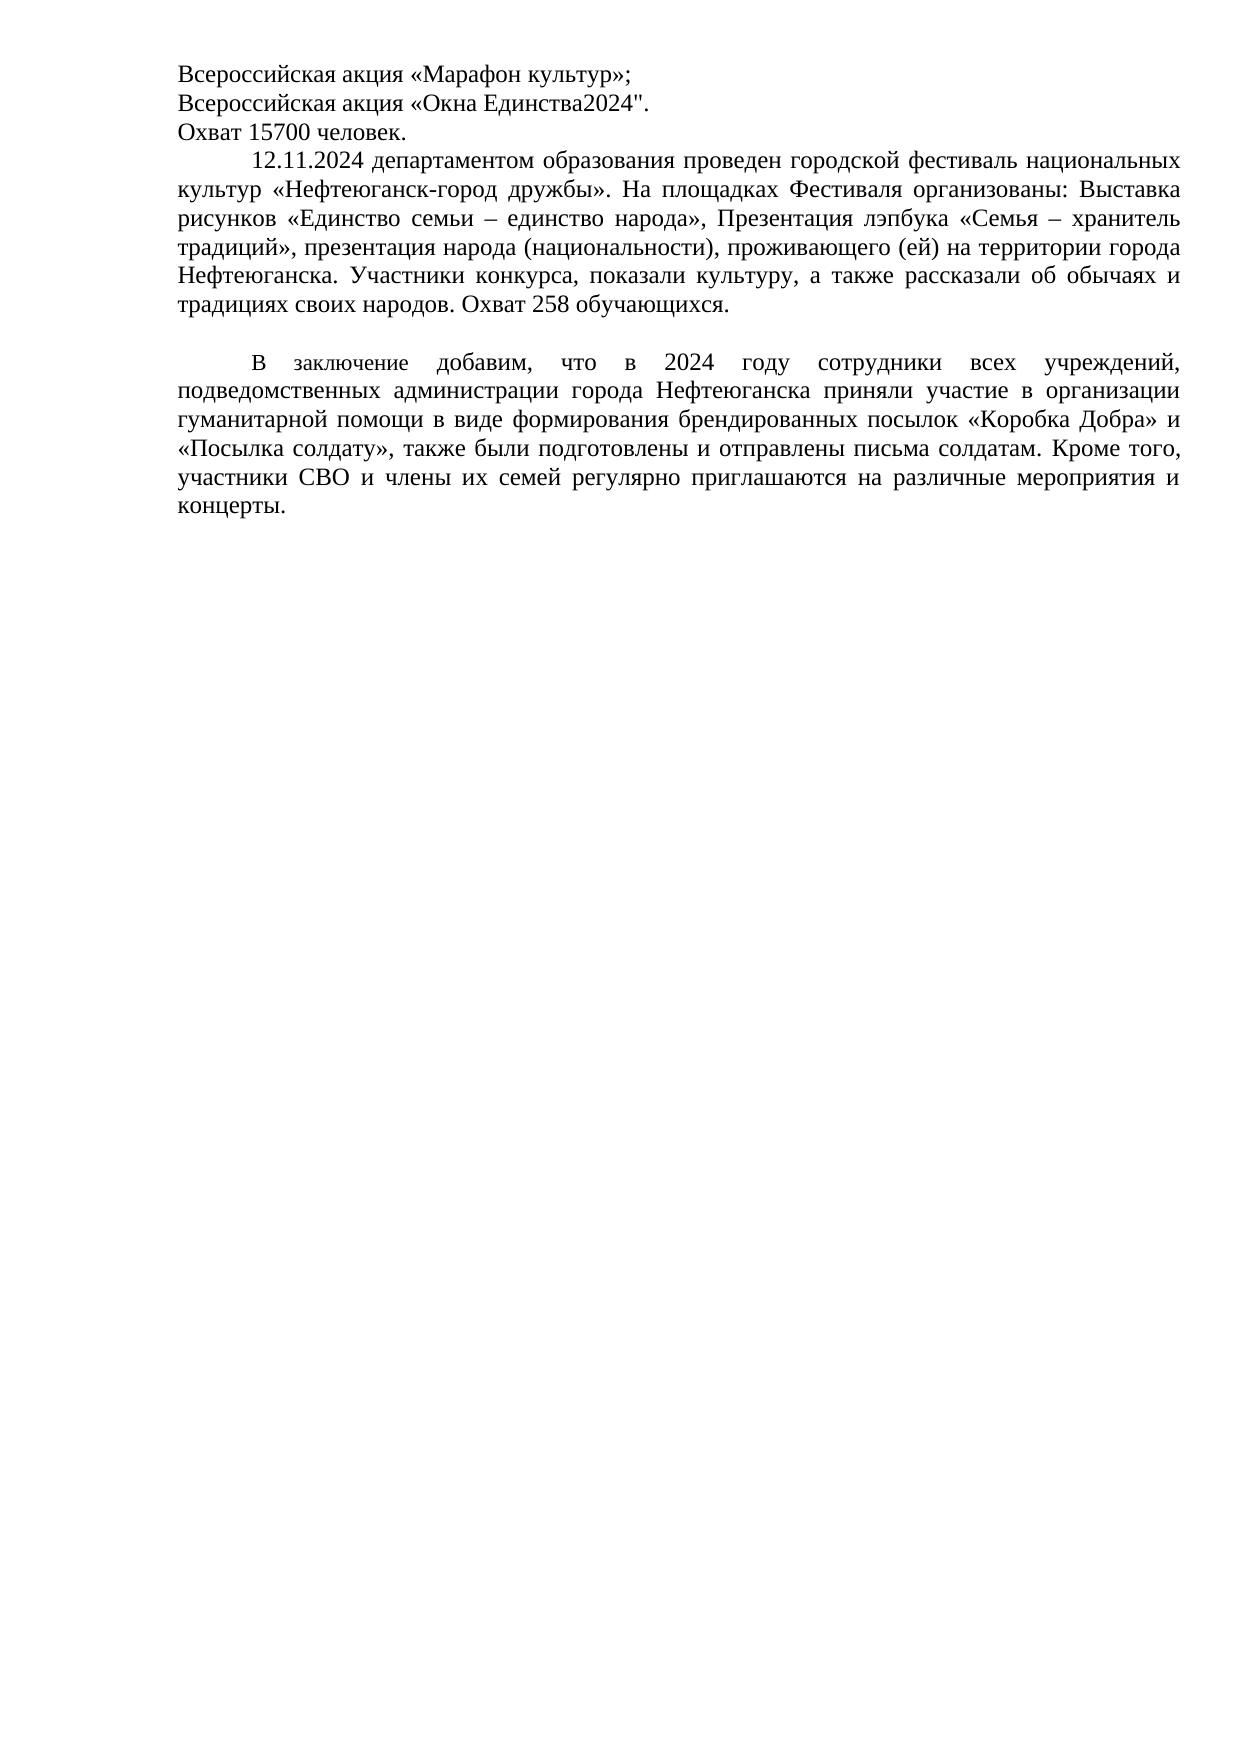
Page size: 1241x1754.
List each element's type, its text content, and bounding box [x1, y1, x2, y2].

text В заключение добавим, что в 2024 году сотрудники всех учреждений, подведомственных администрации города Нефтеюганска приняли участие в организации гуманитарной помощи в виде формирования брендированных посылок «Коробка Добра» и «Посылка солдату», также были подготовлены и отправлены письма солдатам. Кроме того, участники СВО и члены их семей регулярно приглашаются на различные мероприятия и концерты. [177, 347, 1181, 519]
text 12.11.2024 департаментом образования проведен городской фестиваль национальных культур «Нефтеюганск-город дружбы». На площадках Фестиваля организованы: Выставка рисунков «Единство семьи – единство народа», Презентация лэпбука «Семья – хранитель традиций», презентация народа (национальности), проживающего (ей) на территории города Нефтеюганска. Участники конкурса, показали культуру, а также рассказали об обычаях и традициях своих народов. Охват 258 обучающихся. [177, 145, 1181, 318]
text Охват 15700 человек. [177, 117, 1181, 145]
text Всероссийская акция «Марафон культур»; [177, 59, 1181, 88]
text Всероссийская акция «Окна Единства2024". [177, 88, 1181, 117]
